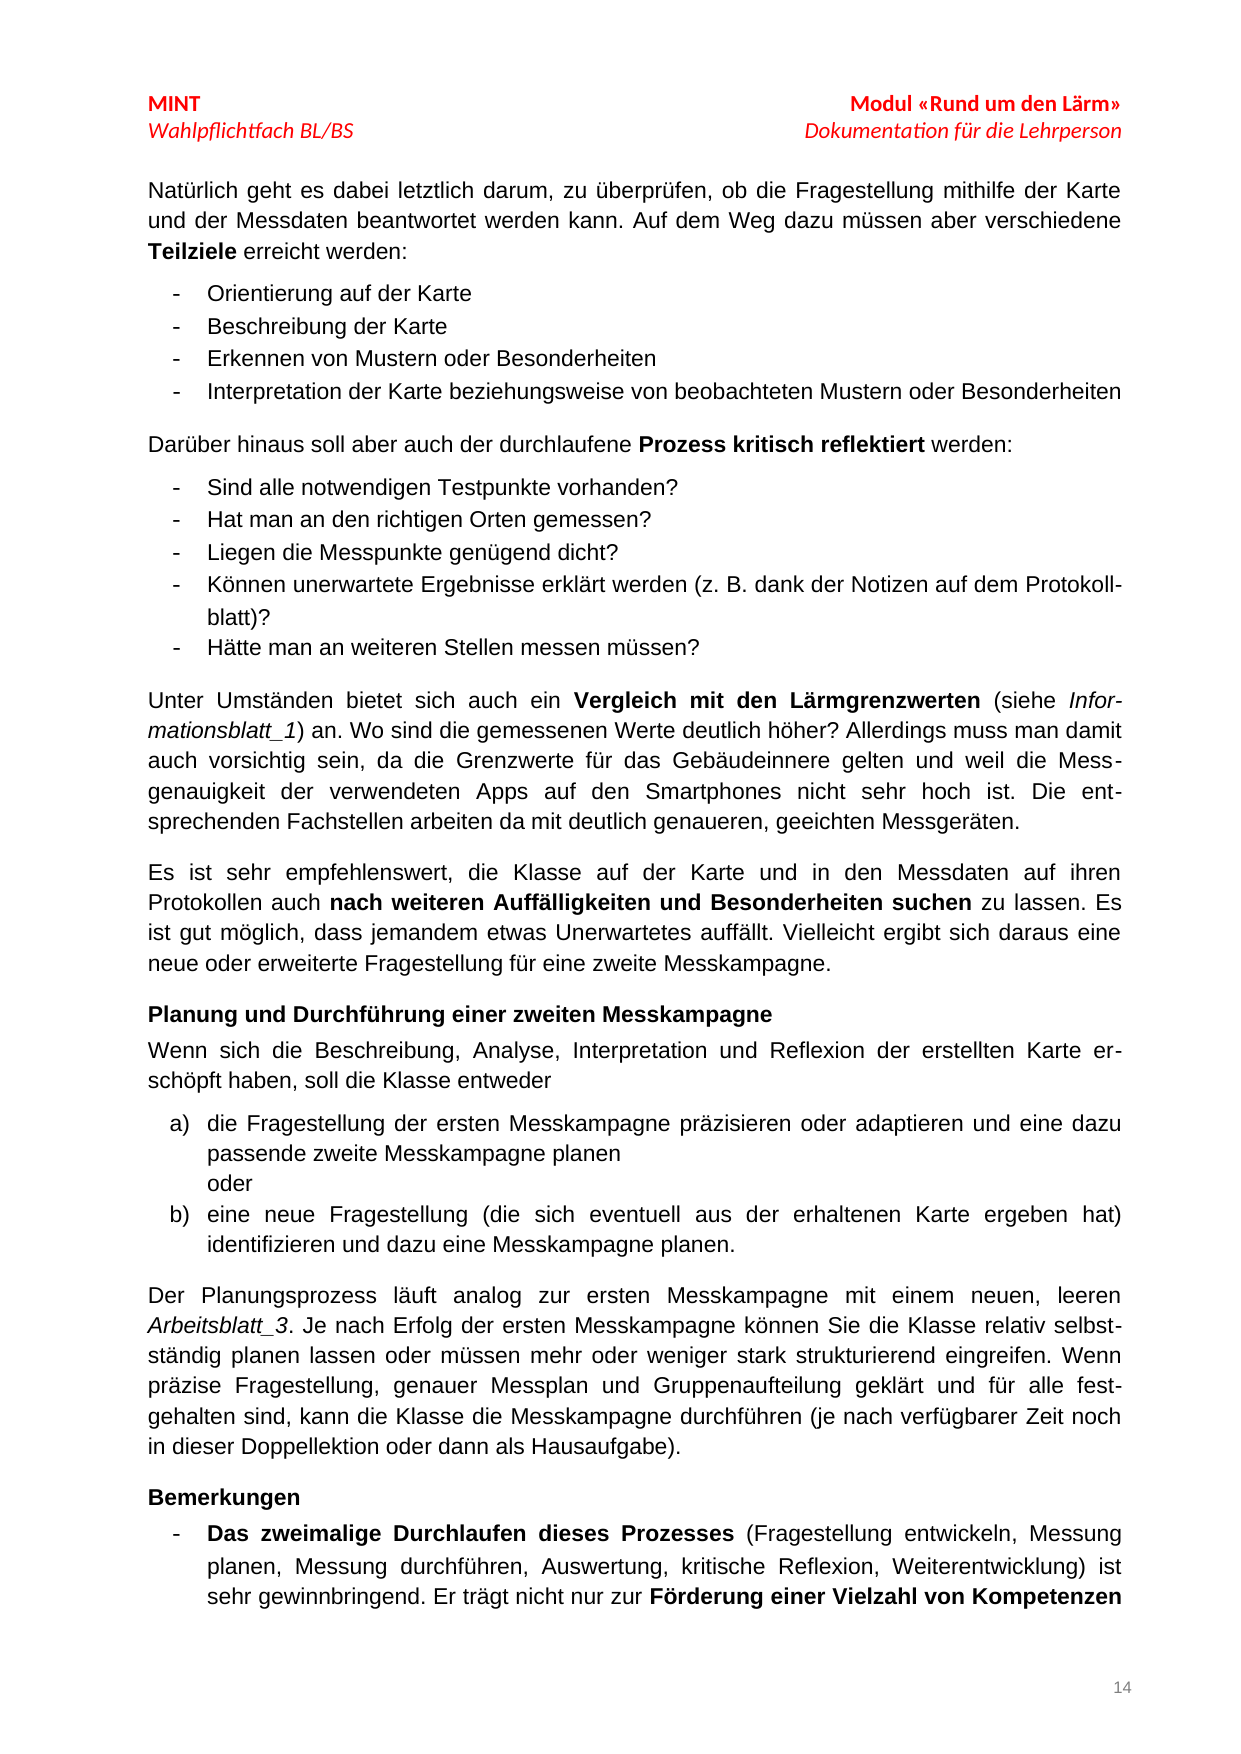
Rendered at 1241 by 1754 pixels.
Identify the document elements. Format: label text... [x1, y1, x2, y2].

list Erkennen von Mustern oder Besonderheiten [169, 345, 1122, 374]
list eine neue Fragestellung (die sich eventuell aus der erhaltenen Karte ergeben hat) identifizieren und dazu eine Messkampagne planen. [169, 1201, 1122, 1257]
list die Fragestellung der ersten Messkampagne präzisieren oder adaptieren und eine dazu passende zweite Messkampagne planen [169, 1110, 1122, 1167]
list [169, 1520, 1122, 1609]
list Interpretation der Karte beziehungsweise von beobachteten Mustern oder Besonderheiten [169, 378, 1122, 406]
text oder [207, 1170, 1122, 1197]
list Beschreibung der Karte [169, 313, 1122, 341]
list Sind alle notwendigen Testpunkte vorhanden? [169, 474, 1122, 502]
list Hat man an den richtigen Orten gemessen? [169, 506, 1122, 535]
text Natürlich geht es dabei letztlich darum, zu überprüfen, ob die Fragestellung mithilfe der Karte und der Messdaten beantwortet werden kann. Auf dem Weg dazu müssen aber verschiedene Teilziele erreicht werden: [148, 177, 1122, 264]
list Liegen die Messpunkte genügend dicht? [169, 539, 1122, 567]
list Hätte man an weiteren Stellen messen müssen? [169, 634, 1122, 662]
text Der Planungsprozess läuft analog zur ersten Messkampagne mit einem neuen, leeren Arbeitsblatt_3. Je nach Erfolg der ersten Messkampagne können Sie die Klasse relativ selbstständig planen lassen oder müssen mehr oder weniger stark strukturierend eingreifen. Wenn präzise Fragestellung, genauer Messplan und Gruppenaufteilung geklärt und für alle festgehalten sind, kann die Klasse die Messkampagne durchführen (je nach verfügbarer Zeit noch in dieser Doppellektion oder dann als Hausaufgabe). [148, 1282, 1122, 1459]
list Orientierung auf der Karte [169, 280, 1122, 309]
text Unter Umständen bietet sich auch ein Vergleich mit den Lärmgrenzwerten (siehe Informationsblatt_1) an. Wo sind die gemessenen Werte deutlich höher? Allerdings muss man damit auch vorsichtig sein, da die Grenzwerte für das Gebäudeinnere gelten und weil die Messgenauigkeit der verwendeten Apps auf den Smartphones nicht sehr hoch ist. Die entsprechenden Fachstellen arbeiten da mit deutlich genaueren, geeichten Messgeräten. [148, 687, 1122, 834]
text Wenn sich die Beschreibung, Analyse, Interpretation und Reflexion der erstellten Karte erschöpft haben, soll die Klasse entweder [148, 1037, 1122, 1094]
subtitle Planung und Durchführung einer zweiten Messkampagne [148, 1001, 1122, 1027]
text Es ist sehr empfehlenswert, die Klasse auf der Karte und in den Messdaten auf ihren Protokollen auch nach weiteren Auffälligkeiten und Besonderheiten suchen zu lassen. Es ist gut möglich, dass jemandem etwas Unerwartetes auffällt. Vielleicht ergibt sich daraus eine neue oder erweiterte Fragestellung für eine zweite Messkampagne. [148, 859, 1122, 976]
subtitle Bemerkungen [148, 1484, 1122, 1510]
list Können unerwartete Ergebnisse erklärt werden (z. B. dank der Notizen auf dem Protokollblatt)? [169, 571, 1122, 630]
text Darüber hinaus soll aber auch der durchlaufene Prozess kritisch reflektiert werden: [148, 431, 1122, 457]
